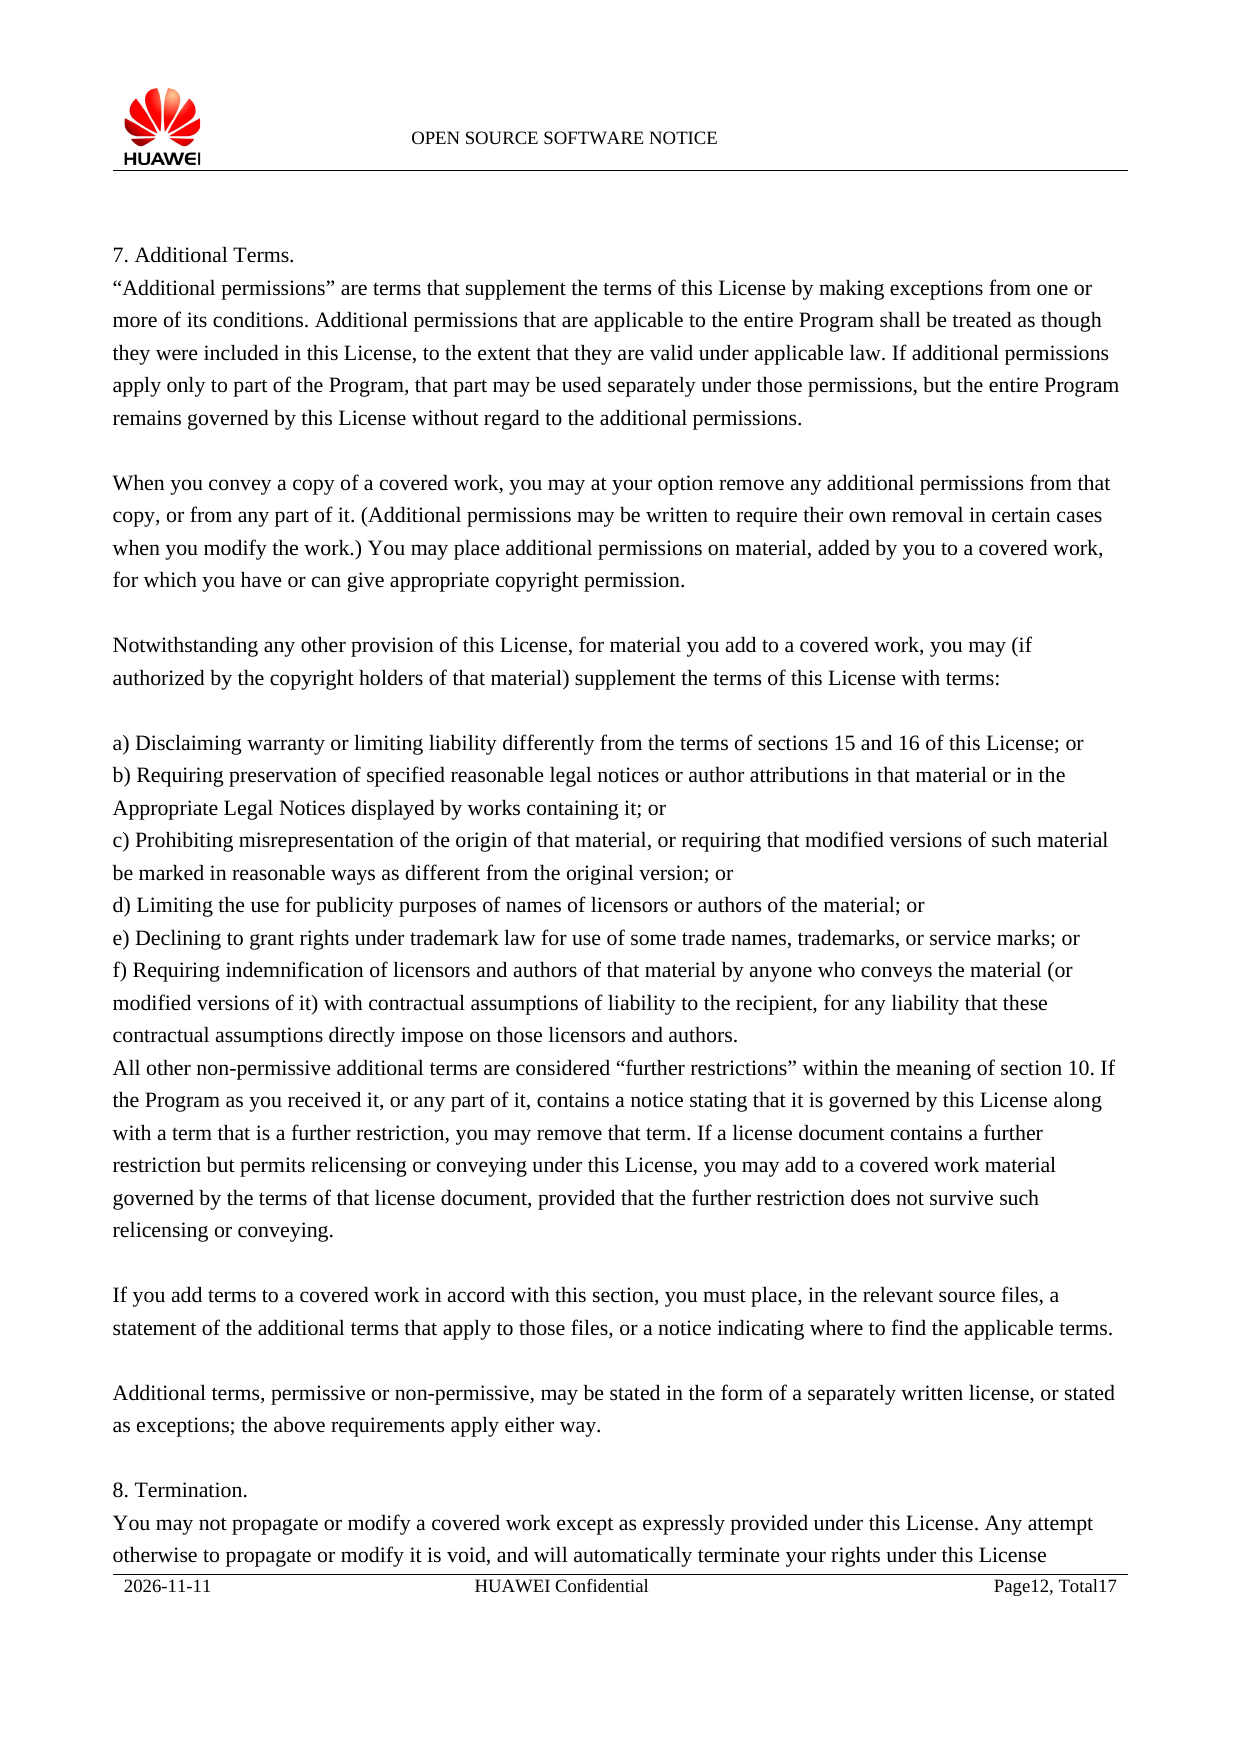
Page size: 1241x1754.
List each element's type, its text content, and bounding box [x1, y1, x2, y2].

picture [124, 88, 201, 165]
